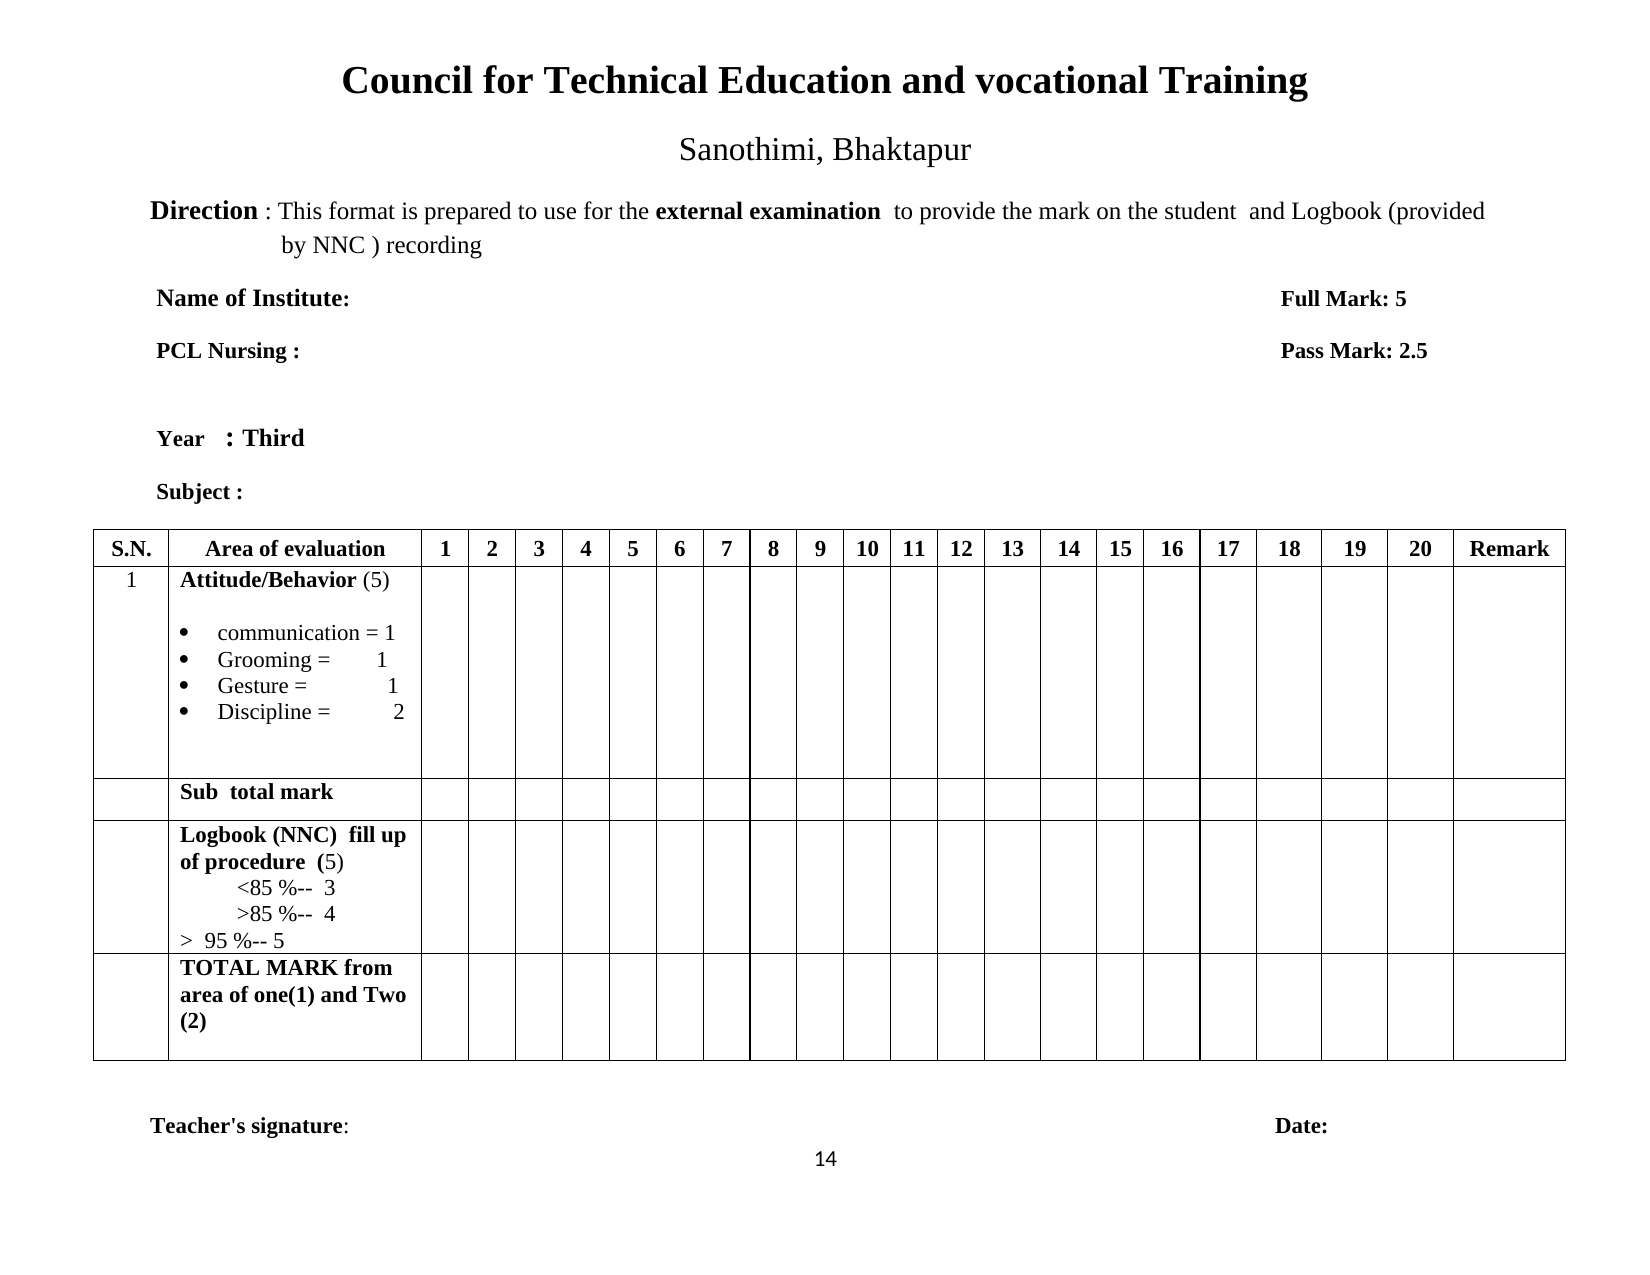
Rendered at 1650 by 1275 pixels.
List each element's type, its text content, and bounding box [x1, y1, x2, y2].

text Subject : [156, 478, 1500, 504]
table_cell [1144, 779, 1199, 820]
table_cell [1144, 821, 1199, 953]
table_cell [469, 567, 515, 777]
table_cell [1257, 954, 1321, 1060]
table_header 13 [985, 530, 1040, 566]
table_header 11 [891, 530, 937, 566]
table_cell [1041, 779, 1096, 820]
table_header 2 [469, 530, 515, 566]
table_cell [704, 567, 749, 777]
table_cell [422, 954, 468, 1060]
text PCL Nursing : Pass Mark: 2.5 [156, 337, 1500, 394]
table_cell [751, 821, 796, 953]
table_cell [938, 954, 984, 1060]
table_cell [891, 567, 937, 777]
table_cell [797, 779, 843, 820]
table_cell [985, 821, 1040, 953]
table_cell [657, 567, 703, 777]
table_header 3 [516, 530, 562, 566]
table_cell [751, 567, 796, 777]
table_cell [422, 779, 468, 820]
table_cell [891, 779, 937, 820]
table_cell [422, 567, 468, 777]
table_header 12 [938, 530, 984, 566]
text Council for Technical Education and vocational Training [150, 56, 1500, 102]
table_cell [516, 821, 562, 953]
table_cell [1201, 821, 1256, 953]
table_cell [1454, 779, 1565, 820]
table_cell [1388, 821, 1453, 953]
table_cell 1 [94, 567, 168, 777]
table_cell [1257, 821, 1321, 953]
table_header 14 [1041, 530, 1096, 566]
table_cell [94, 779, 168, 820]
table_cell [469, 954, 515, 1060]
table_cell [516, 954, 562, 1060]
table_cell [1041, 954, 1096, 1060]
table_cell [563, 954, 609, 1060]
table_cell [1388, 954, 1453, 1060]
table_cell [844, 779, 890, 820]
table_cell [469, 779, 515, 820]
table_cell [985, 567, 1040, 777]
table_cell Attitude/Behavior (5) communication = 1 Grooming = 1 Gesture = 1 Discipline = 2 [169, 567, 421, 777]
text Name of Institute: Full Mark: 5 [156, 283, 1500, 312]
table_cell [469, 821, 515, 953]
table_cell [891, 954, 937, 1060]
table_cell [1144, 954, 1199, 1060]
table_cell [1322, 821, 1387, 953]
table_cell [1201, 954, 1256, 1060]
table_cell [516, 567, 562, 777]
table_cell [844, 821, 890, 953]
table_cell [94, 954, 168, 1060]
table_cell [1454, 567, 1565, 777]
table_header 6 [657, 530, 703, 566]
table_cell [1144, 567, 1199, 777]
table_cell [704, 821, 749, 953]
table_cell [1322, 779, 1387, 820]
table_header 17 [1201, 530, 1256, 566]
table_cell [704, 779, 749, 820]
table_cell [1388, 567, 1453, 777]
table_header 9 [797, 530, 843, 566]
table_cell [1041, 821, 1096, 953]
table_cell [891, 821, 937, 953]
table_header 10 [844, 530, 890, 566]
table_cell [1097, 954, 1143, 1060]
table_cell [610, 821, 656, 953]
table_cell Logbook (NNC) fill up of procedure (5) <85 %-- 3 >85 %-- 4 > 95 %-- 5 [169, 821, 421, 953]
table_cell [1201, 779, 1256, 820]
table_cell [844, 954, 890, 1060]
table_cell [1097, 821, 1143, 953]
table_cell [657, 954, 703, 1060]
table_cell [751, 954, 796, 1060]
table_header 16 [1144, 530, 1199, 566]
text Teacher's signature: Date: [150, 1112, 1500, 1138]
table_cell [563, 779, 609, 820]
table_header 19 [1322, 530, 1387, 566]
table_cell [797, 954, 843, 1060]
text Sanothimi, Bhaktapur [150, 129, 1500, 168]
table_cell [704, 954, 749, 1060]
table_cell [797, 567, 843, 777]
table_cell [1257, 779, 1321, 820]
table_header Area of evaluation [169, 530, 421, 566]
table_cell Sub total mark [169, 779, 421, 820]
table_cell [1257, 567, 1321, 777]
table_cell [610, 779, 656, 820]
table_cell [844, 567, 890, 777]
table_cell [1041, 567, 1096, 777]
table_cell [938, 779, 984, 820]
table_cell [1322, 567, 1387, 777]
table_cell [610, 567, 656, 777]
table_cell [751, 779, 796, 820]
table_header 1 [422, 530, 468, 566]
table_cell [1322, 954, 1387, 1060]
table_cell [797, 821, 843, 953]
table_header Remark [1454, 530, 1565, 566]
table_cell [422, 821, 468, 953]
table_cell [1454, 954, 1565, 1060]
table_cell [938, 821, 984, 953]
table_header 20 [1388, 530, 1453, 566]
table_header 18 [1257, 530, 1321, 566]
table_cell [610, 954, 656, 1060]
table_cell [94, 821, 168, 953]
table_cell [1388, 779, 1453, 820]
table_cell [657, 821, 703, 953]
table_cell [563, 821, 609, 953]
table_cell [1201, 567, 1256, 777]
table_cell [938, 567, 984, 777]
table_header 7 [704, 530, 749, 566]
table_cell [657, 779, 703, 820]
table_cell [985, 954, 1040, 1060]
table_cell TOTAL MARK from area of one(1) and Two (2) [169, 954, 421, 1060]
table_cell [985, 779, 1040, 820]
table_cell [516, 779, 562, 820]
text Direction : This format is prepared to use for the external examination to provide the mark on the student and Logbook (provided by NNC ) recording [150, 194, 1500, 258]
table_cell [1454, 821, 1565, 953]
text Year : Third [156, 419, 1500, 452]
table_header 5 [610, 530, 656, 566]
table_cell [1097, 779, 1143, 820]
table_cell [1097, 567, 1143, 777]
table_header S.N. [94, 530, 168, 566]
table_header 8 [751, 530, 796, 566]
table_cell [563, 567, 609, 777]
table_header 4 [563, 530, 609, 566]
table_header 15 [1097, 530, 1143, 566]
